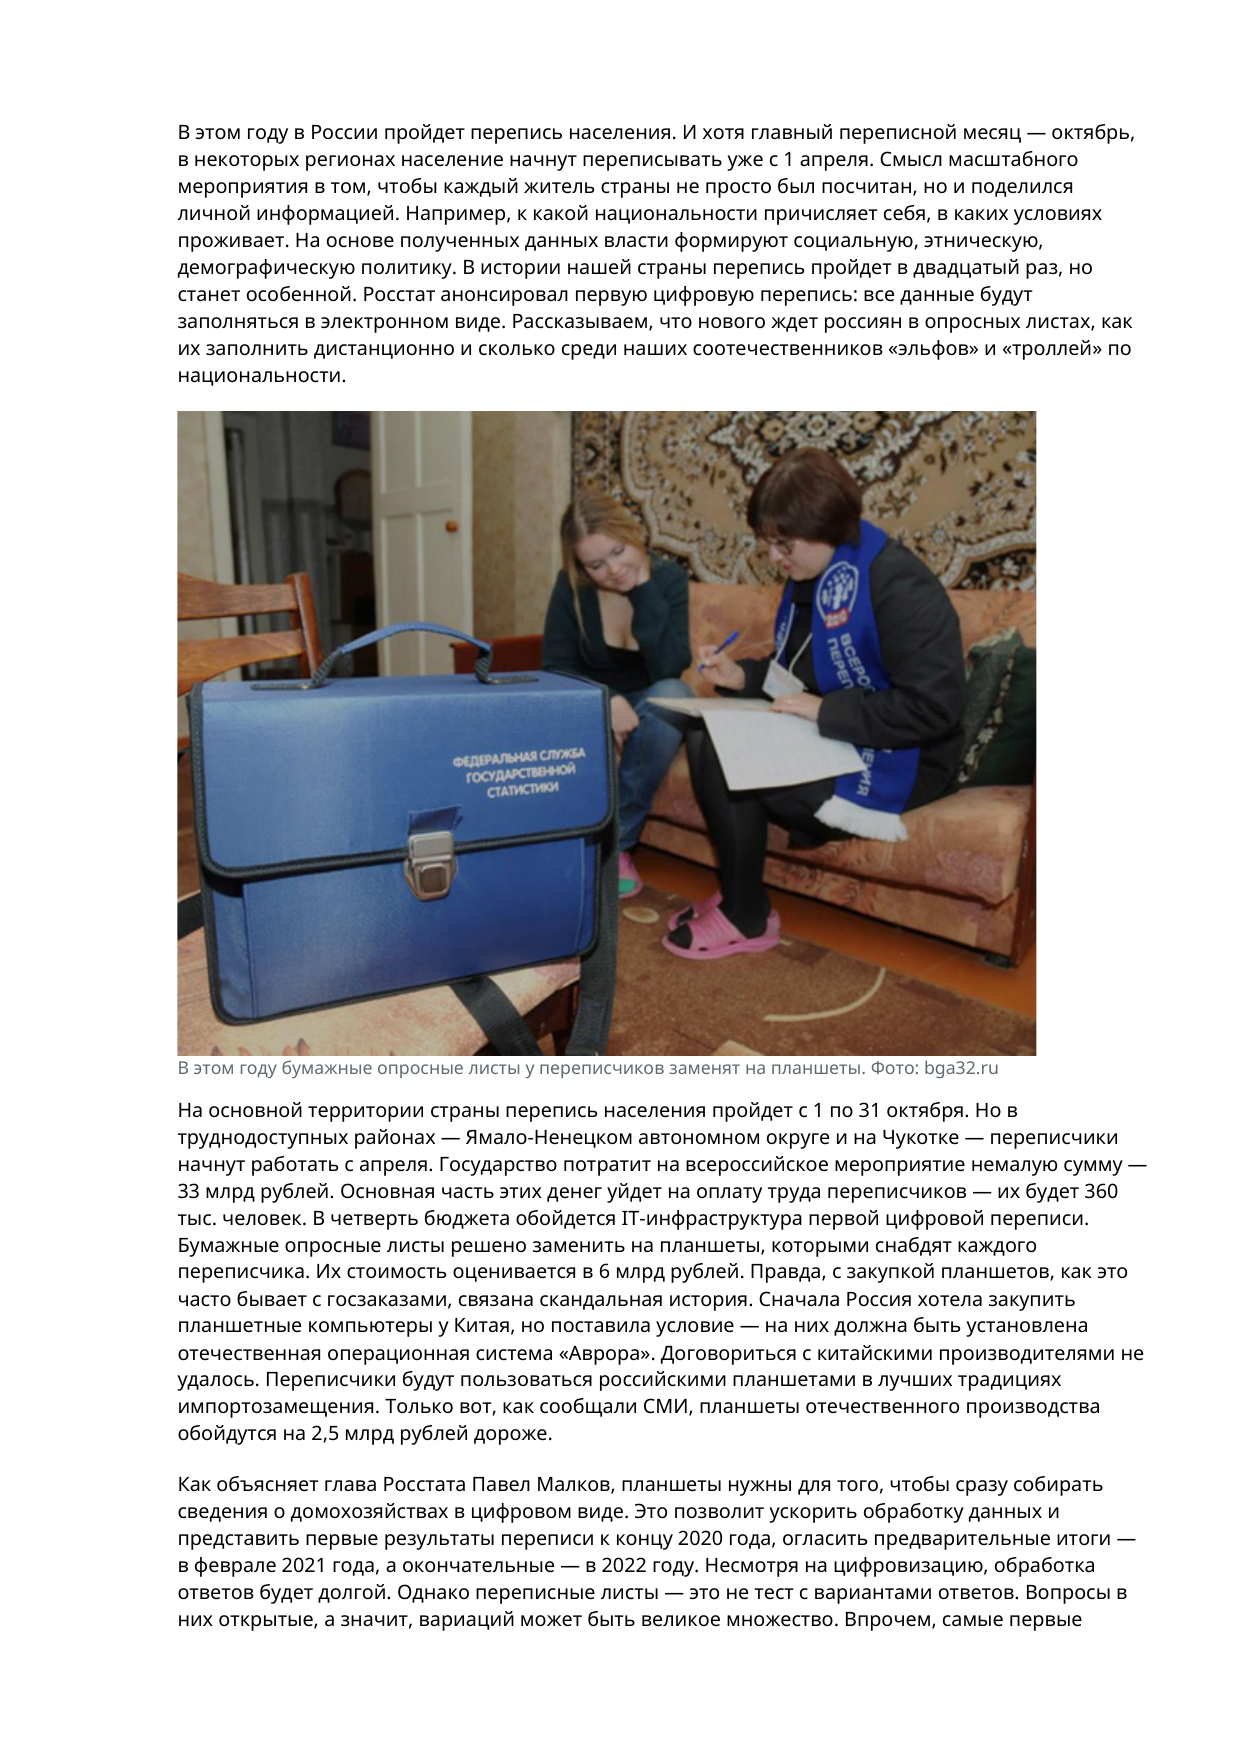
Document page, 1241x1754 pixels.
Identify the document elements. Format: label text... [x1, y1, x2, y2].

text В этом году бумажные опросные листы у переписчиков заменят на планшеты. Фото: bga32.ru [177, 1055, 1152, 1079]
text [177, 1470, 1152, 1632]
picture [177, 411, 1037, 1056]
text В этом году в России пройдет перепись населения. И хотя главный переписной месяц — октябрь, в некоторых регионах население начнут переписывать уже с 1 апреля. Смысл масштабного мероприятия в том, чтобы каждый житель страны не просто был посчитан, но и поделился личной информацией. Например, к какой национальности причисляет себя, в каких условиях проживает. На основе полученных данных власти формируют социальную, этническую, демографическую политику. В истории нашей страны перепись пройдет в двадцатый раз, но станет особенной. Росстат анонсировал первую цифровую перепись: все данные будут заполняться в электронном виде. Рассказываем, что нового ждет россиян в опросных листах, как их заполнить дистанционно и сколько среди наших соотечественников «эльфов» и «троллей» по национальности. [177, 118, 1152, 388]
text На основной территории страны перепись населения пройдет с 1 по 31 октября. Но в труднодоступных районах — Ямало-Ненецком автономном округе и на Чукотке — переписчики начнут работать с апреля. Государство потратит на всероссийское мероприятие немалую сумму — 33 млрд рублей. Основная часть этих денег уйдет на оплату труда переписчиков — их будет 360 тыс. человек. В четверть бюджета обойдется IT-инфраструктура первой цифровой переписи. Бумажные опросные листы решено заменить на планшеты, которыми снабдят каждого переписчика. Их стоимость оценивается в 6 млрд рублей. Правда, с закупкой планшетов, как это часто бывает с госзаказами, связана скандальная история. Сначала Россия хотела закупить планшетные компьютеры у Китая, но поставила условие — на них должна быть установлена отечественная операционная система «Аврора». Договориться с китайскими производителями не удалось. Переписчики будут пользоваться российскими планшетами в лучших традициях импортозамещения. Только вот, как сообщали СМИ, планшеты отечественного производства обойдутся на 2,5 млрд рублей дороже. [177, 1096, 1152, 1447]
